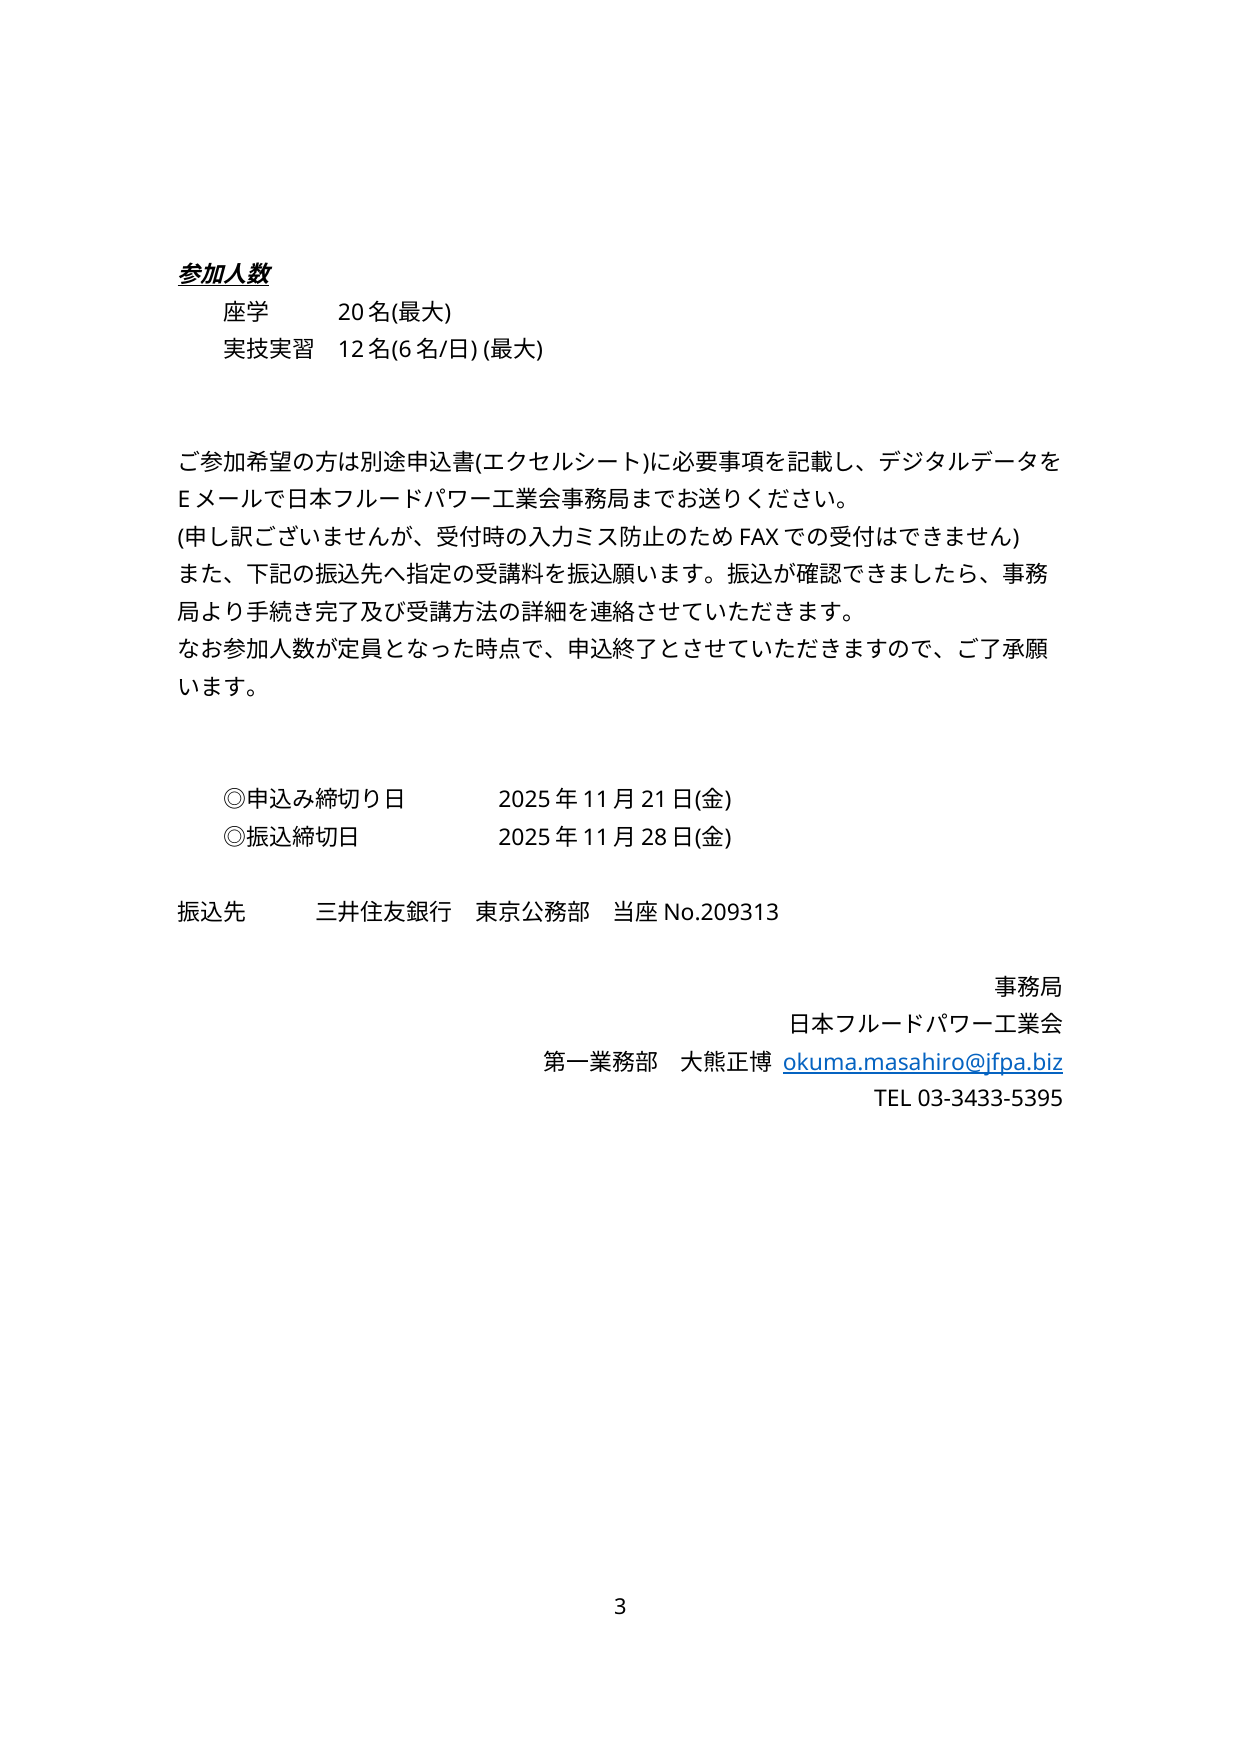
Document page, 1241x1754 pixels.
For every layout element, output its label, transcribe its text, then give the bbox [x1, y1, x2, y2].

text (申し訳ございませんが、受付時の入力ミス防止のためFAXでの受付はできません) [177, 517, 1063, 554]
text TEL 03-3433-5395 [177, 1079, 1063, 1117]
text ◎振込締切日 2025年11月28日(金) [177, 817, 1063, 854]
text 座学 20名(最大) [177, 292, 1063, 329]
text ご参加希望の方は別途申込書(エクセルシート)に必要事項を記載し、デジタルデータをEメールで日本フルードパワー工業会事務局までお送りください。 [177, 442, 1063, 517]
text 振込先 三井住友銀行 東京公務部 当座No.209313 [177, 892, 1063, 929]
text ◎申込み締切り日 2025年11月21日(金) [177, 779, 1063, 817]
text 第一業務部 大熊正博 okuma.masahiro@jfpa.biz [177, 1042, 1063, 1079]
text 実技実習 12名(6名/日) (最大) [177, 329, 1063, 367]
text なお参加人数が定員となった時点で、申込終了とさせていただきますので、ご了承願います。 [177, 629, 1063, 704]
text 事務局 [177, 967, 1063, 1004]
text 参加人数 [177, 254, 1063, 292]
text また、下記の振込先へ指定の受講料を振込願います。振込が確認できましたら、事務局より手続き完了及び受講方法の詳細を連絡させていただきます。 [177, 554, 1063, 629]
text 日本フルードパワー工業会 [177, 1004, 1063, 1042]
